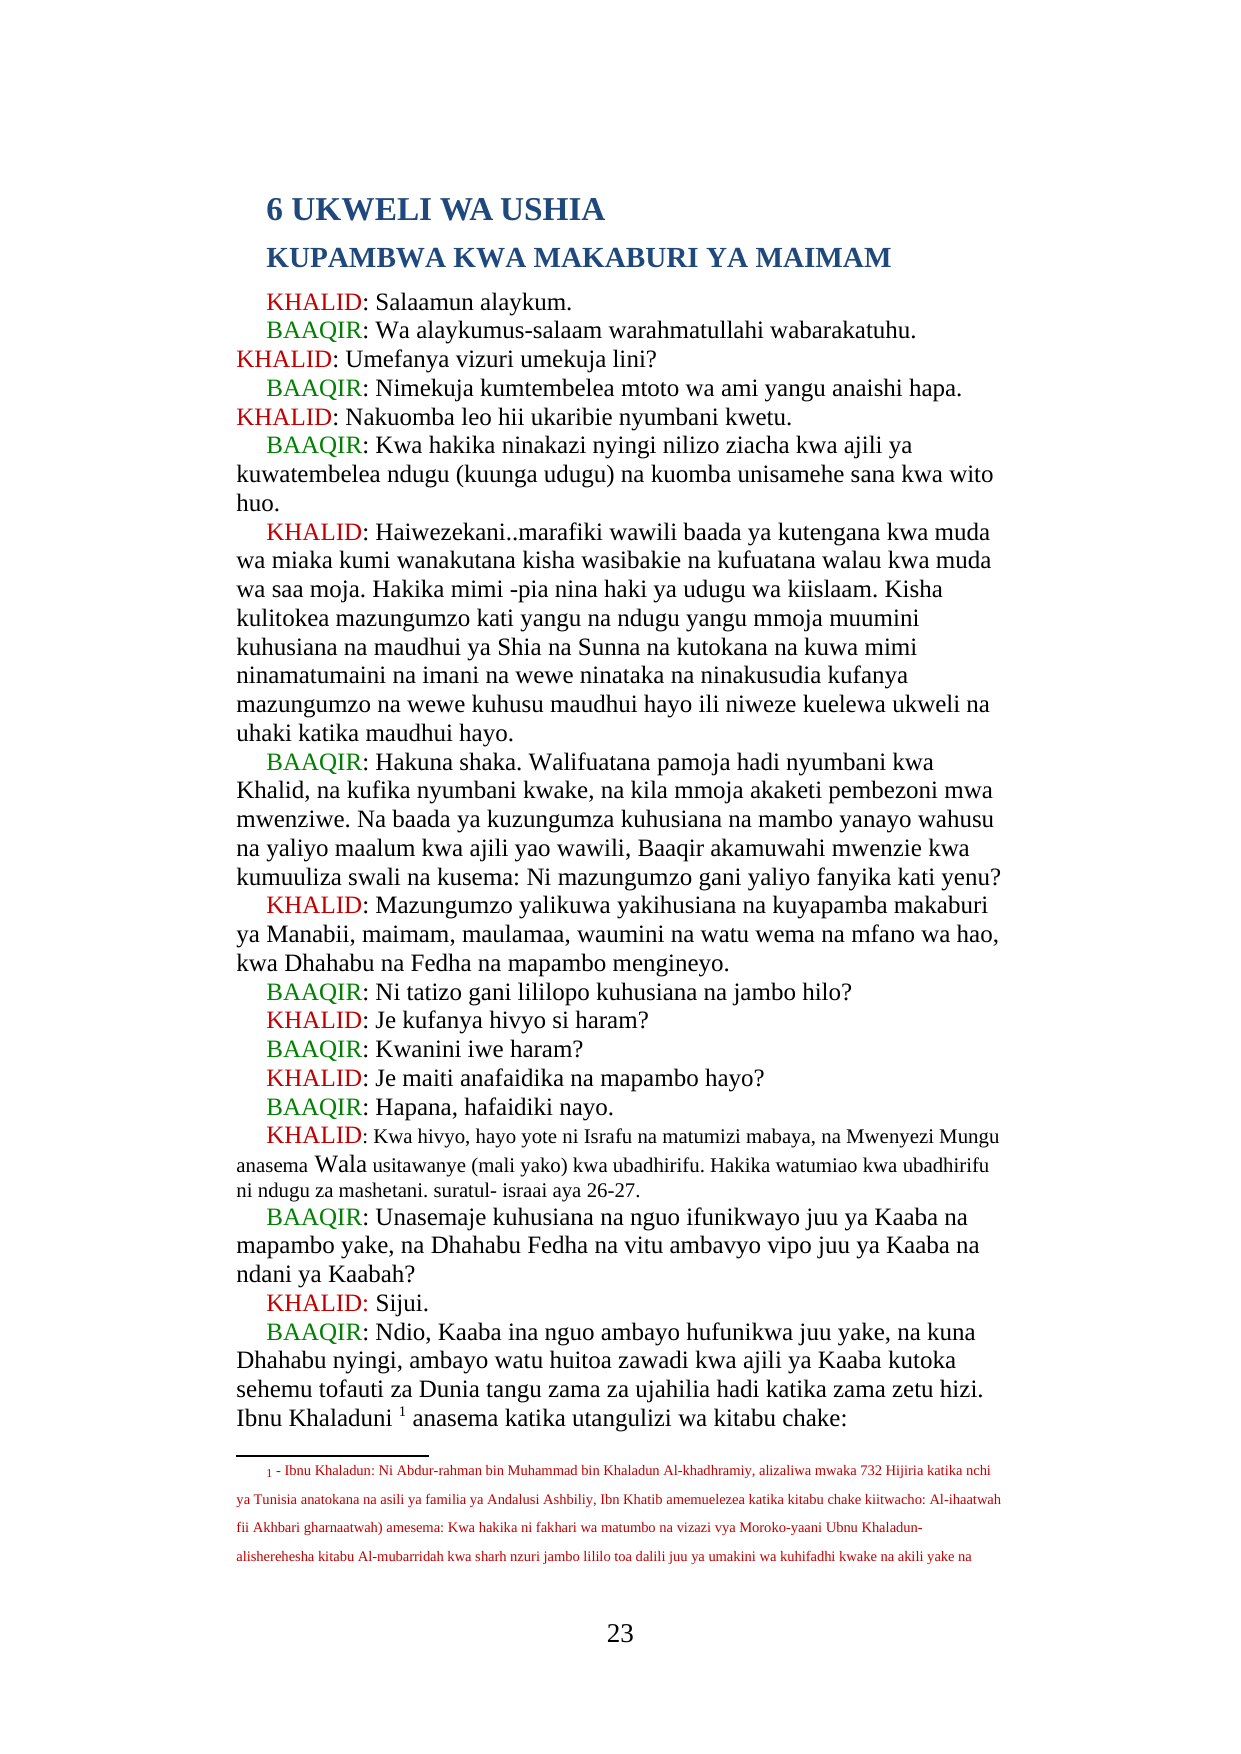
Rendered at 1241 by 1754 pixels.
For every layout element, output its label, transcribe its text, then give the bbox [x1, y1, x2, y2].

subtitle 6 UKWELI WA USHIA [236, 190, 1004, 228]
text KHALID: Salaamun alaykum. [236, 287, 1004, 315]
subtitle KUPAMBWA KWA MAKABURI YA MAIMAM [236, 241, 1004, 274]
text BAAQIR: Wa alaykumus-salaam warahmatullahi wabarakatuhu. KHALID: Umefanya vizuri umekuja lini? [236, 315, 1004, 373]
text KHALID: Kwa hivyo, hayo yote ni Israfu na matumizi mabaya, na Mwenyezi Mungu anasema Wala usitawanye (mali yako) kwa ubadhirifu. Hakika watumiao kwa ubadhirifu ni ndugu za mashetani. suratul- israai aya 26-27. [236, 1120, 1004, 1202]
text BAAQIR: Ni tatizo gani lililopo kuhusiana na jambo hilo? [236, 977, 1004, 1005]
text KHALID: Je kufanya hivyo si haram? [236, 1005, 1004, 1034]
text KHALID: Je maiti anafaidika na mapambo hayo? [236, 1063, 1004, 1092]
text BAAQIR: Hakuna shaka. Walifuatana pamoja hadi nyumbani kwa Khalid, na kufika nyumbani kwake, na kila mmoja akaketi pembezoni mwa mwenziwe. Na baada ya kuzungumza kuhusiana na mambo yanayo wahusu na yaliyo maalum kwa ajili yao wawili, Baaqir akamuwahi mwenzie kwa kumuuliza swali na kusema: Ni mazungumzo gani yaliyo fanyika kati yenu? [236, 747, 1004, 890]
text BAAQIR: Unasemaje kuhusiana na nguo ifunikwayo juu ya Kaaba na mapambo yake, na Dhahabu Fedha na vitu ambavyo vipo juu ya Kaaba na ndani ya Kaabah? [236, 1202, 1004, 1288]
text KHALID: Mazungumzo yalikuwa yakihusiana na kuyapamba makaburi ya Manabii, maimam, maulamaa, waumini na watu wema na mfano wa hao, kwa Dhahabu na Fedha na mapambo mengineyo. [236, 890, 1004, 977]
text BAAQIR: Kwa hakika ninakazi nyingi nilizo ziacha kwa ajili ya kuwatembelea ndugu (kuunga udugu) na kuomba unisamehe sana kwa wito huo. [236, 430, 1004, 517]
text KHALID: Haiwezekani..marafiki wawili baada ya kutengana kwa muda wa miaka kumi wanakutana kisha wasibakie na kufuatana walau kwa muda wa saa moja. Hakika mimi -pia nina haki ya udugu wa kiislaam. Kisha kulitokea mazungumzo kati yangu na ndugu yangu mmoja muumini kuhusiana na maudhui ya Shia na Sunna na kutokana na kuwa mimi ninamatumaini na imani na wewe ninataka na ninakusudia kufanya mazungumzo na wewe kuhusu maudhui hayo ili niweze kuelewa ukweli na uhaki katika maudhui hayo. [236, 517, 1004, 747]
text BAAQIR: Hapana, hafaidiki nayo. [236, 1092, 1004, 1120]
text KHALID: Sijui. [236, 1288, 1004, 1317]
text BAAQIR: Kwanini iwe haram? [236, 1034, 1004, 1063]
text BAAQIR: Nimekuja kumtembelea mtoto wa ami yangu anaishi hapa. KHALID: Nakuomba leo hii ukaribie nyumbani kwetu. [236, 373, 1004, 430]
text BAAQIR: Ndio, Kaaba ina nguo ambayo hufunikwa juu yake, na kuna Dhahabu nyingi, ambayo watu huitoa zawadi kwa ajili ya Kaaba kutoka sehemu tofauti za Dunia tangu zama za ujahilia hadi katika zama zetu hizi. Ibnu Khaladuni anasema katika utangulizi wa kitabu chake: [236, 1317, 1004, 1432]
